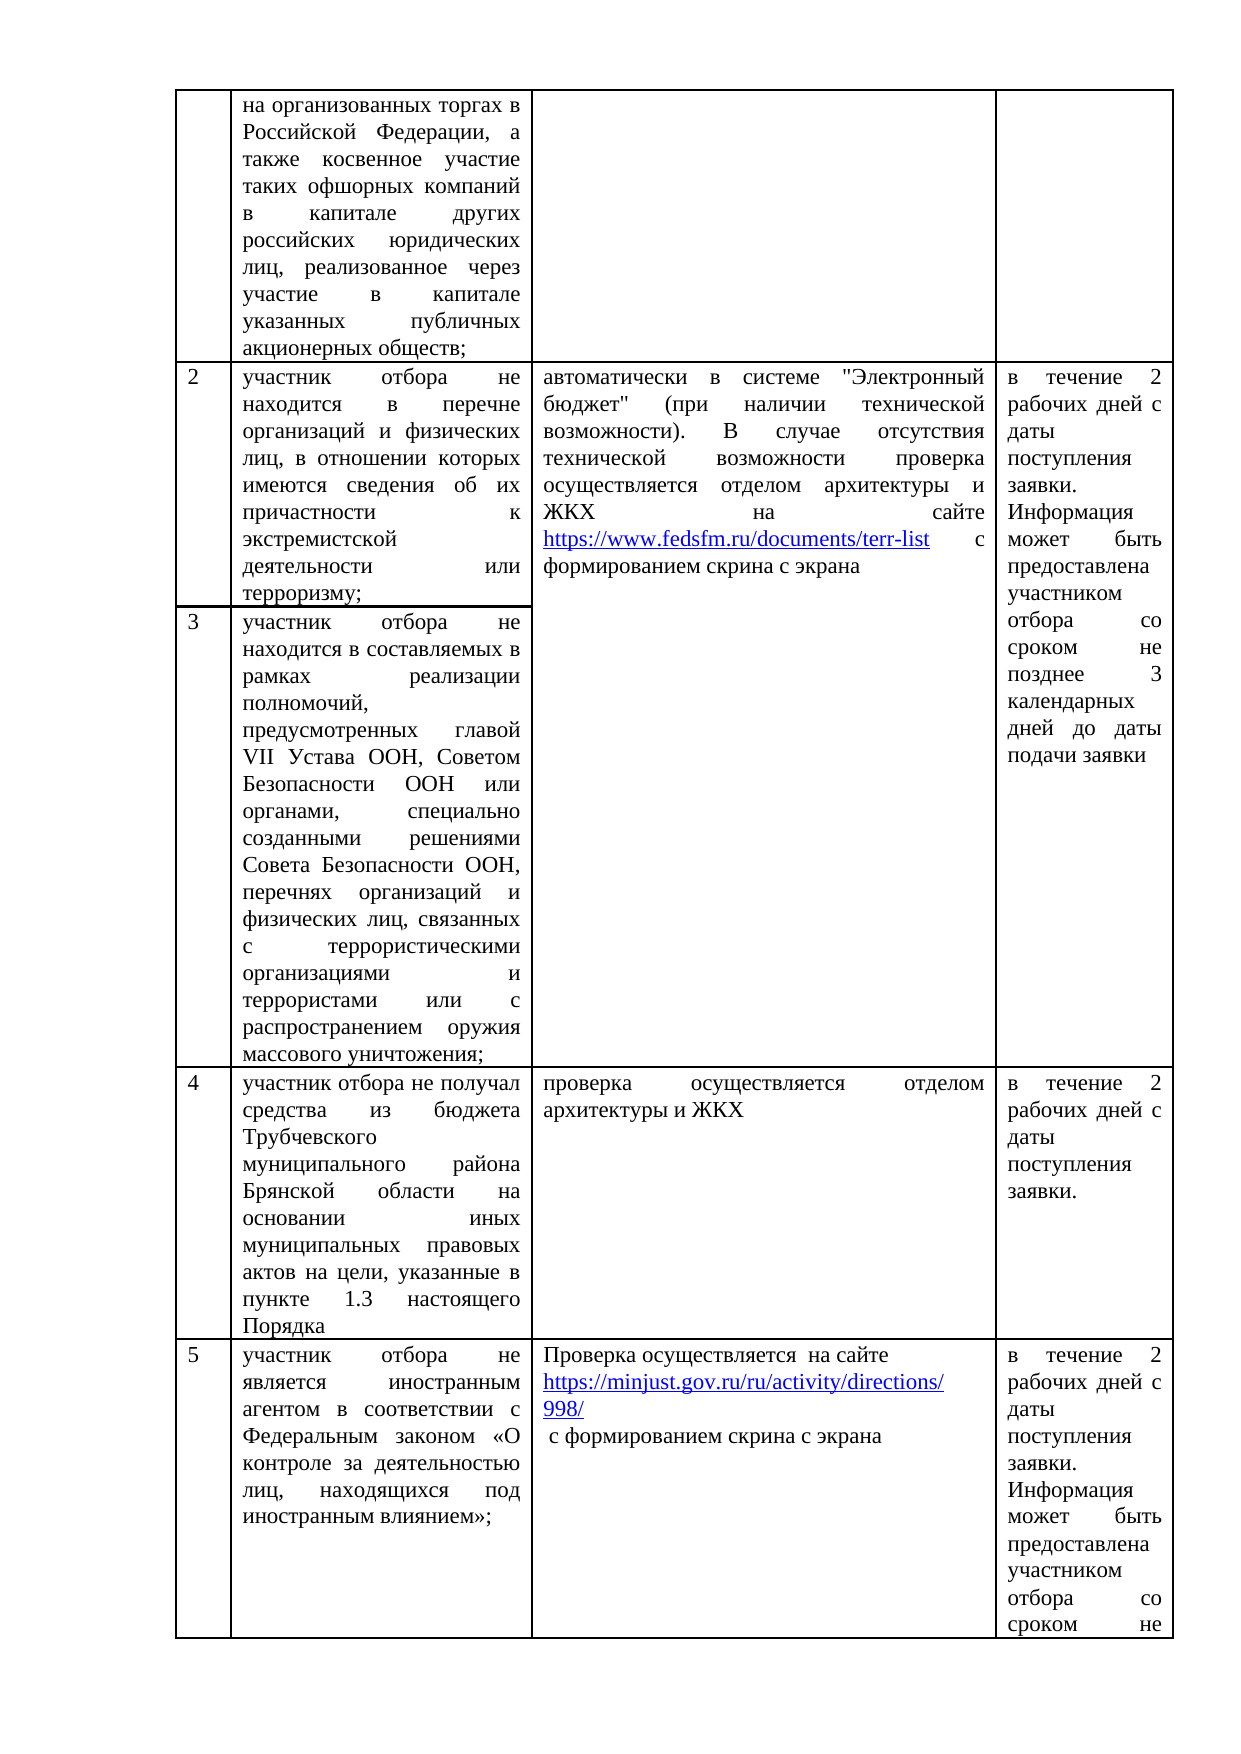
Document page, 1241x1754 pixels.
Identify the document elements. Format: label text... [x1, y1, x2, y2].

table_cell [997, 1340, 1172, 1637]
table_cell участник отбора не находится в перечне организаций и физических лиц, в отношении которых имеются сведения об их причастности к экстремистской деятельности или терроризму; [232, 363, 531, 605]
table_cell проверка осуществляется отделом архитектуры и ЖКХ [533, 1068, 995, 1338]
table_cell в течение 2 рабочих дней с даты поступления заявки. [997, 1068, 1172, 1338]
table_cell 2 [177, 363, 230, 605]
table_cell участник отбора не получал средства из бюджета Трубчевского муниципального района Брянской области на основании иных муниципальных правовых актов на цели, указанные в пункте 1.3 настоящего Порядка [232, 1068, 531, 1338]
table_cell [232, 1340, 531, 1637]
table_cell автоматически в системе "Электронный бюджет" (при наличии технической возможности). В случае отсутствия технической возможности проверка осуществляется отделом архитектуры и ЖКХ на сайте https://www.fedsfm.ru/documents/terr-list с формированием скрина с экрана [533, 363, 995, 1066]
table_cell 5 [177, 1340, 230, 1637]
table_cell 3 [177, 608, 230, 1066]
table_cell 1 [177, 91, 230, 361]
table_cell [533, 1340, 995, 1637]
table_cell участник отбора не находится в составляемых в рамках реализации полномочий, предусмотренных главой VII Устава ООН, Советом Безопасности ООН или органами, специально созданными решениями Совета Безопасности ООН, перечнях организаций и физических лиц, связанных с террористическими организациями и террористами или с распространением оружия массового уничтожения; [232, 608, 531, 1066]
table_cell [232, 91, 531, 361]
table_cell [533, 91, 995, 361]
table_cell 4 [177, 1068, 230, 1338]
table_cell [997, 91, 1172, 361]
